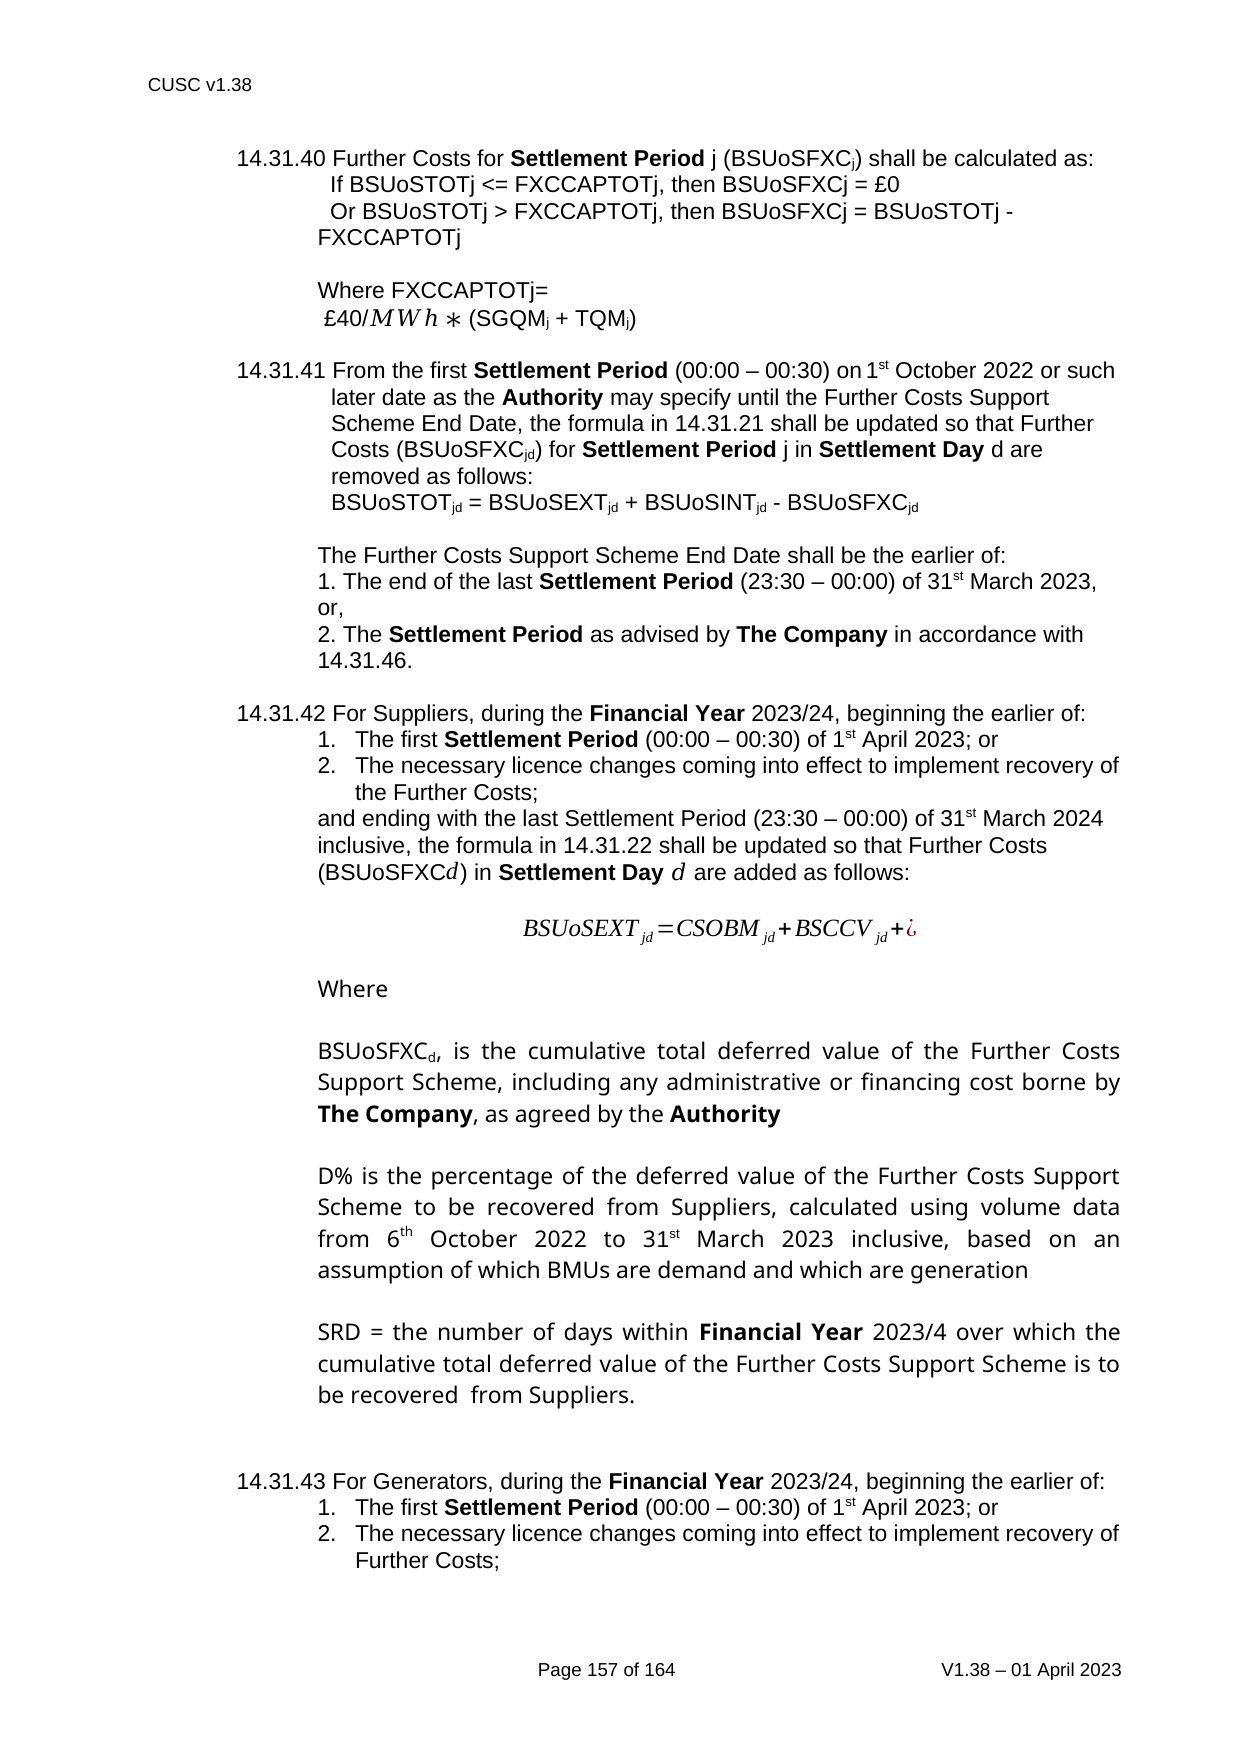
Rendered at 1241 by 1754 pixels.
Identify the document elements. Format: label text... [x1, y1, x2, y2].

text and ending with the last Settlement Period (23:30 – 00:00) of 31st March 2024 inclusive, the formula in 14.31.22 shall be updated so that Further Costs (BSUoSFXC) in Settlement Day 𝑑 are added as follows: [317, 805, 1121, 915]
text SRD = the number of days within Financial Year 2023/4 over which the cumulative total deferred value of the Further Costs Support Scheme is to be recovered from Suppliers. [317, 1316, 1121, 1410]
list Where FXCCAPTOTj= [317, 277, 1121, 303]
list The first Settlement Period (00:00 – 00:30) of 1st April 2023; or [317, 1494, 1121, 1520]
list The necessary licence changes coming into effect to implement recovery of the Further Costs; [317, 752, 1121, 805]
text Where [317, 973, 1121, 1004]
text The Further Costs Support Scheme End Date shall be the earlier of: 1. The end of the last Settlement Period (23:30 – 00:00) of 31st March 2023, or, 2. The Settlement Period as advised by The Company in accordance with 14.31.46. [317, 515, 1121, 673]
list £40/𝑀𝑊ℎ ∗ (SGQMj + TQMj) [317, 303, 1121, 331]
list If BSUoSTOTj <= FXCCAPTOTj, then BSUoSFXCj = £0 Or BSUoSTOTj > FXCCAPTOTj, then BSUoSFXCj = BSUoSTOTj - FXCCAPTOTj [317, 171, 1121, 251]
list 14.31.40 Further Costs for Settlement Period j (BSUoSFXCj) shall be calculated as: [236, 145, 1121, 171]
text 14.31.41 From the first Settlement Period (00:00 – 00:30) on 1st October 2022 or such later date as the Authority may specify until the Further Costs Support Scheme End Date, the formula in 14.31.21 shall be updated so that Further Costs (BSUoSFXCjd) for Settlement Period j in Settlement Day d are removed as follows: BSUoSTOTjd = BSUoSEXTjd + BSUoSINTjd - BSUoSFXCjd [236, 357, 1121, 515]
text BSUoSFXCd, is the cumulative total deferred value of the Further Costs Support Scheme, including any administrative or financing cost borne by The Company, as agreed by the Authority [317, 1035, 1121, 1129]
list 14.31.42 For Suppliers, during the Financial Year 2023/24, beginning the earlier of: [236, 700, 1121, 726]
list The necessary licence changes coming into effect to implement recovery of Further Costs; [317, 1520, 1121, 1573]
list 14.31.43 For Generators, during the Financial Year 2023/24, beginning the earlier of: [236, 1468, 1121, 1494]
text D% is the percentage of the deferred value of the Further Costs Support Scheme to be recovered from Suppliers, calculated using volume data from 6th October 2022 to 31st March 2023 inclusive, based on an assumption of which BMUs are demand and which are generation [317, 1160, 1121, 1285]
list The first Settlement Period (00:00 – 00:30) of 1st April 2023; or [317, 726, 1121, 752]
